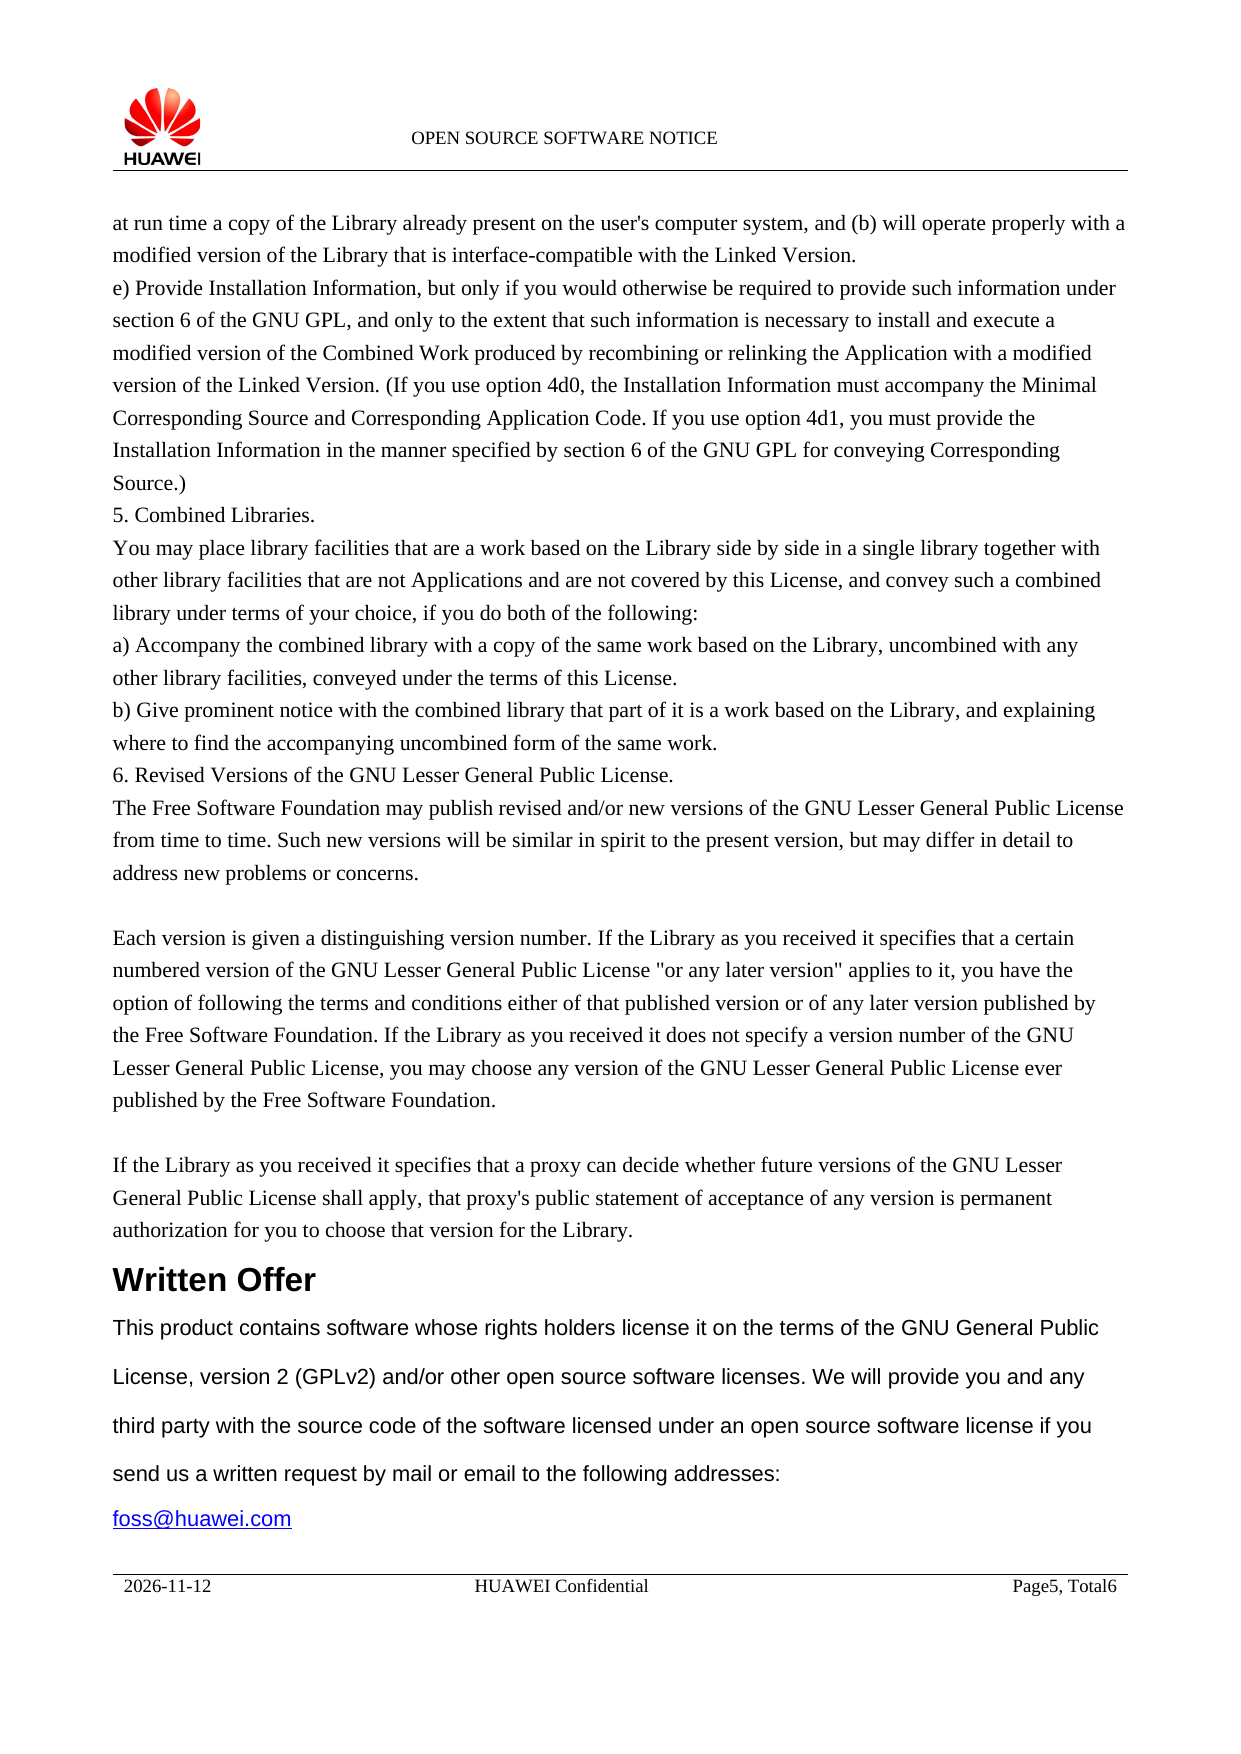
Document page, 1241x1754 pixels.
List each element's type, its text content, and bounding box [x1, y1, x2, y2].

text Written Offer [112, 1246, 1128, 1311]
picture [124, 88, 201, 165]
text foss@huawei.com [112, 1503, 1128, 1535]
text This product contains software whose rights holders license it on the terms of the GNU General Public License, version 2 (GPLv2) and/or other open source software licenses. We will provide you and any third party with the source code of the software licensed under an open source software license if you send us a written request by mail or email to the following addresses: [112, 1311, 1128, 1490]
